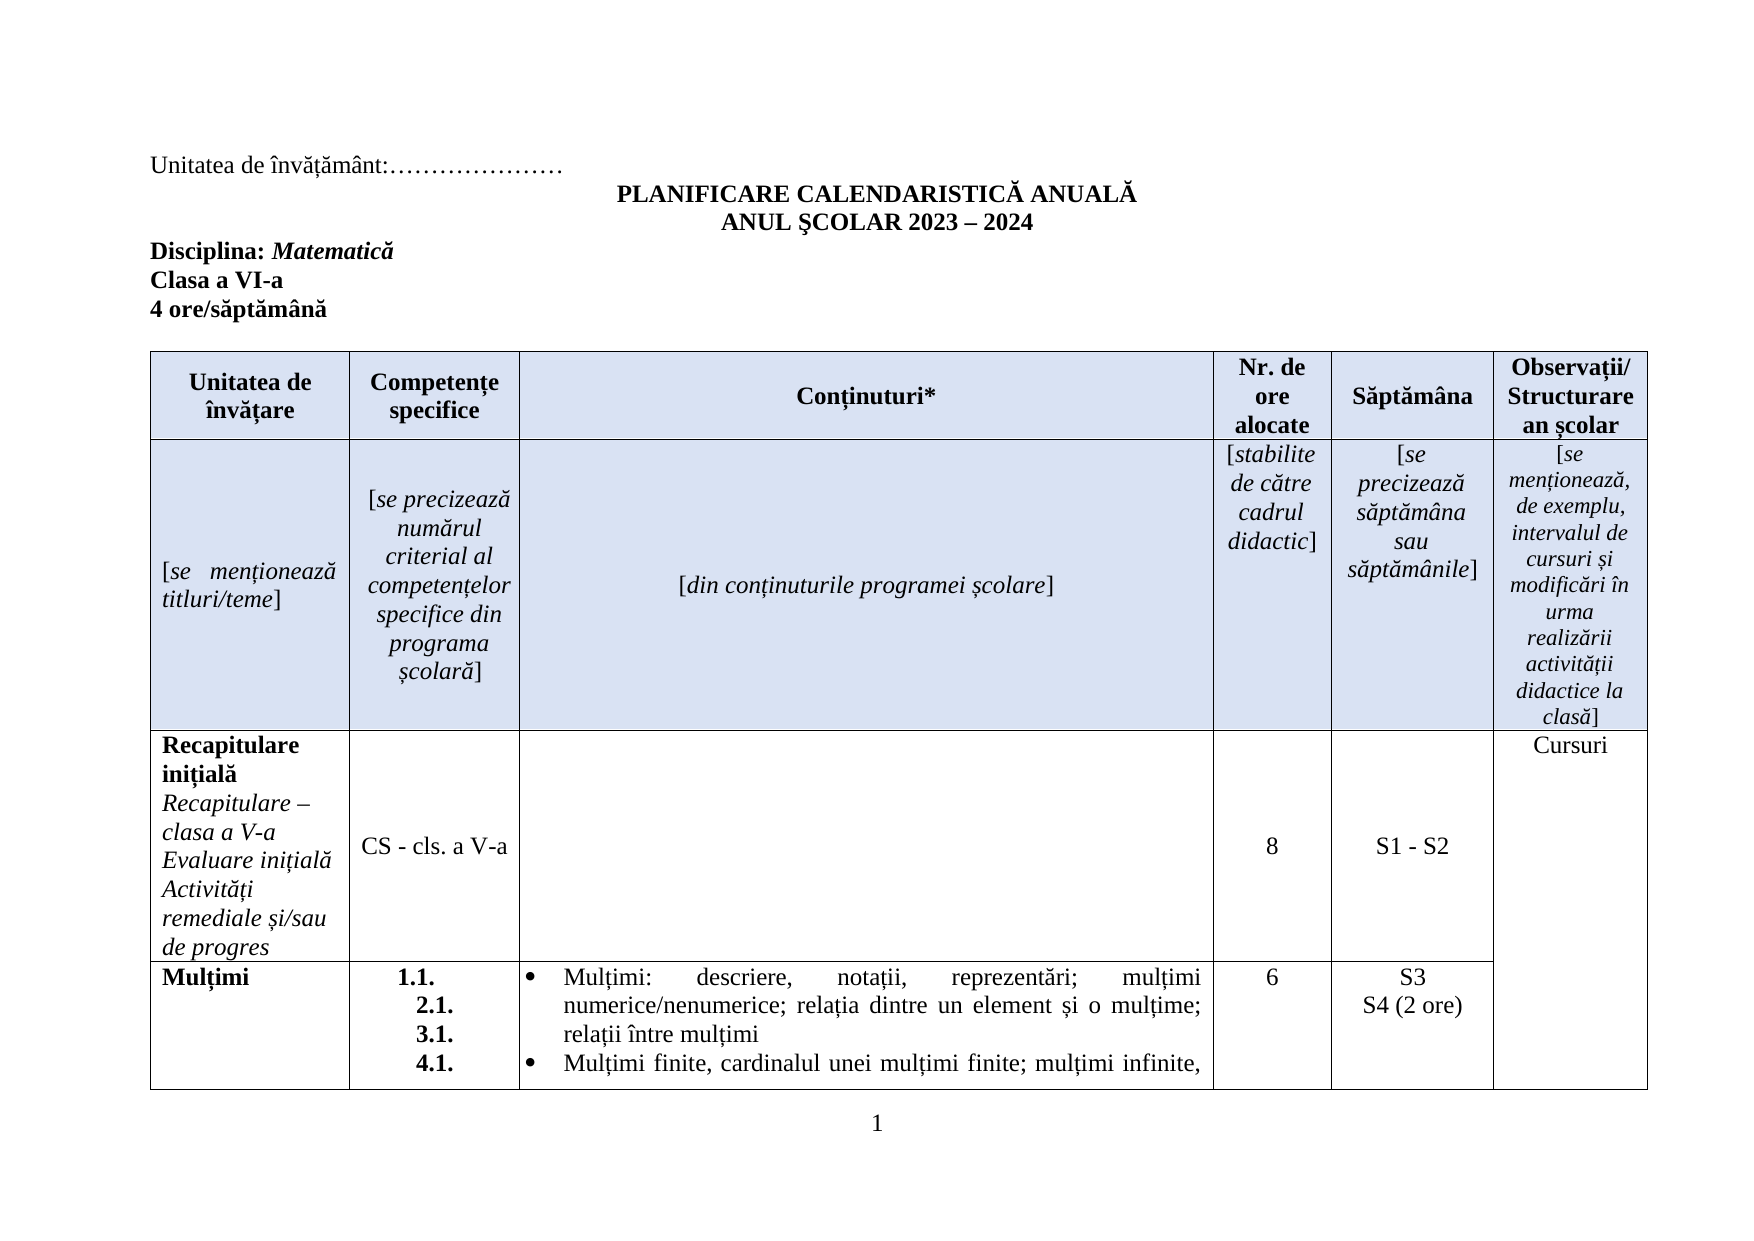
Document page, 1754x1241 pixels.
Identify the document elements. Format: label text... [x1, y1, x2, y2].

text Clasa a VI-a [150, 265, 1604, 294]
table_header Nr. de ore alocate [1214, 352, 1331, 438]
table_header Unitatea de învățare [151, 352, 349, 438]
table_cell Mulțimi [151, 962, 349, 1089]
table_cell 8 [1214, 731, 1331, 961]
table_cell 2.1. 3.1. 4.1. 5.1. 6.1. [350, 962, 519, 1089]
text PLANIFICARE CALENDARISTICĂ ANUALĂ [150, 179, 1604, 207]
table_cell [520, 731, 1213, 961]
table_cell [520, 962, 1213, 1089]
table_cell CS - cls. a V-a [350, 731, 519, 961]
text Unitatea de învățământ:………………… [150, 150, 1604, 179]
table_cell [se precizează numărul criterial al competențelor specifice din programa școlară] [350, 440, 519, 729]
table_cell S3 S4 (2 ore) [1332, 962, 1493, 1089]
table_cell 6 [1214, 962, 1331, 1089]
table_cell Recapitulare inițială Recapitulare – clasa a V-a Evaluare inițială Activități remediale și/sau de progres [151, 731, 349, 961]
table_cell Cursuri [1494, 731, 1647, 1089]
text Disciplina: Matematică [150, 236, 1604, 265]
table_header Observații/ Structurare an școlar [1494, 352, 1647, 438]
table_cell [stabilite de către cadrul didactic] [1214, 440, 1331, 729]
table_cell [se menționează, de exemplu, intervalul de cursuri și modificări în urma realizării activității didactice la clasă] [1494, 440, 1647, 729]
table_header Conținuturi* [520, 352, 1213, 438]
table_cell S1 - S2 [1332, 731, 1493, 961]
text 4 ore/săptămână [150, 294, 1604, 322]
table_cell [se menționează titluri/teme] [151, 440, 349, 729]
table_cell [se precizează săptămâna sau săptămânile] [1332, 440, 1493, 729]
text ANUL ŞCOLAR 2023 – 2024 [150, 207, 1604, 236]
table_cell [din conținuturile programei școlare] [520, 440, 1213, 729]
table_header Săptămâna [1332, 352, 1493, 438]
table_header Competențe specifice [350, 352, 519, 438]
